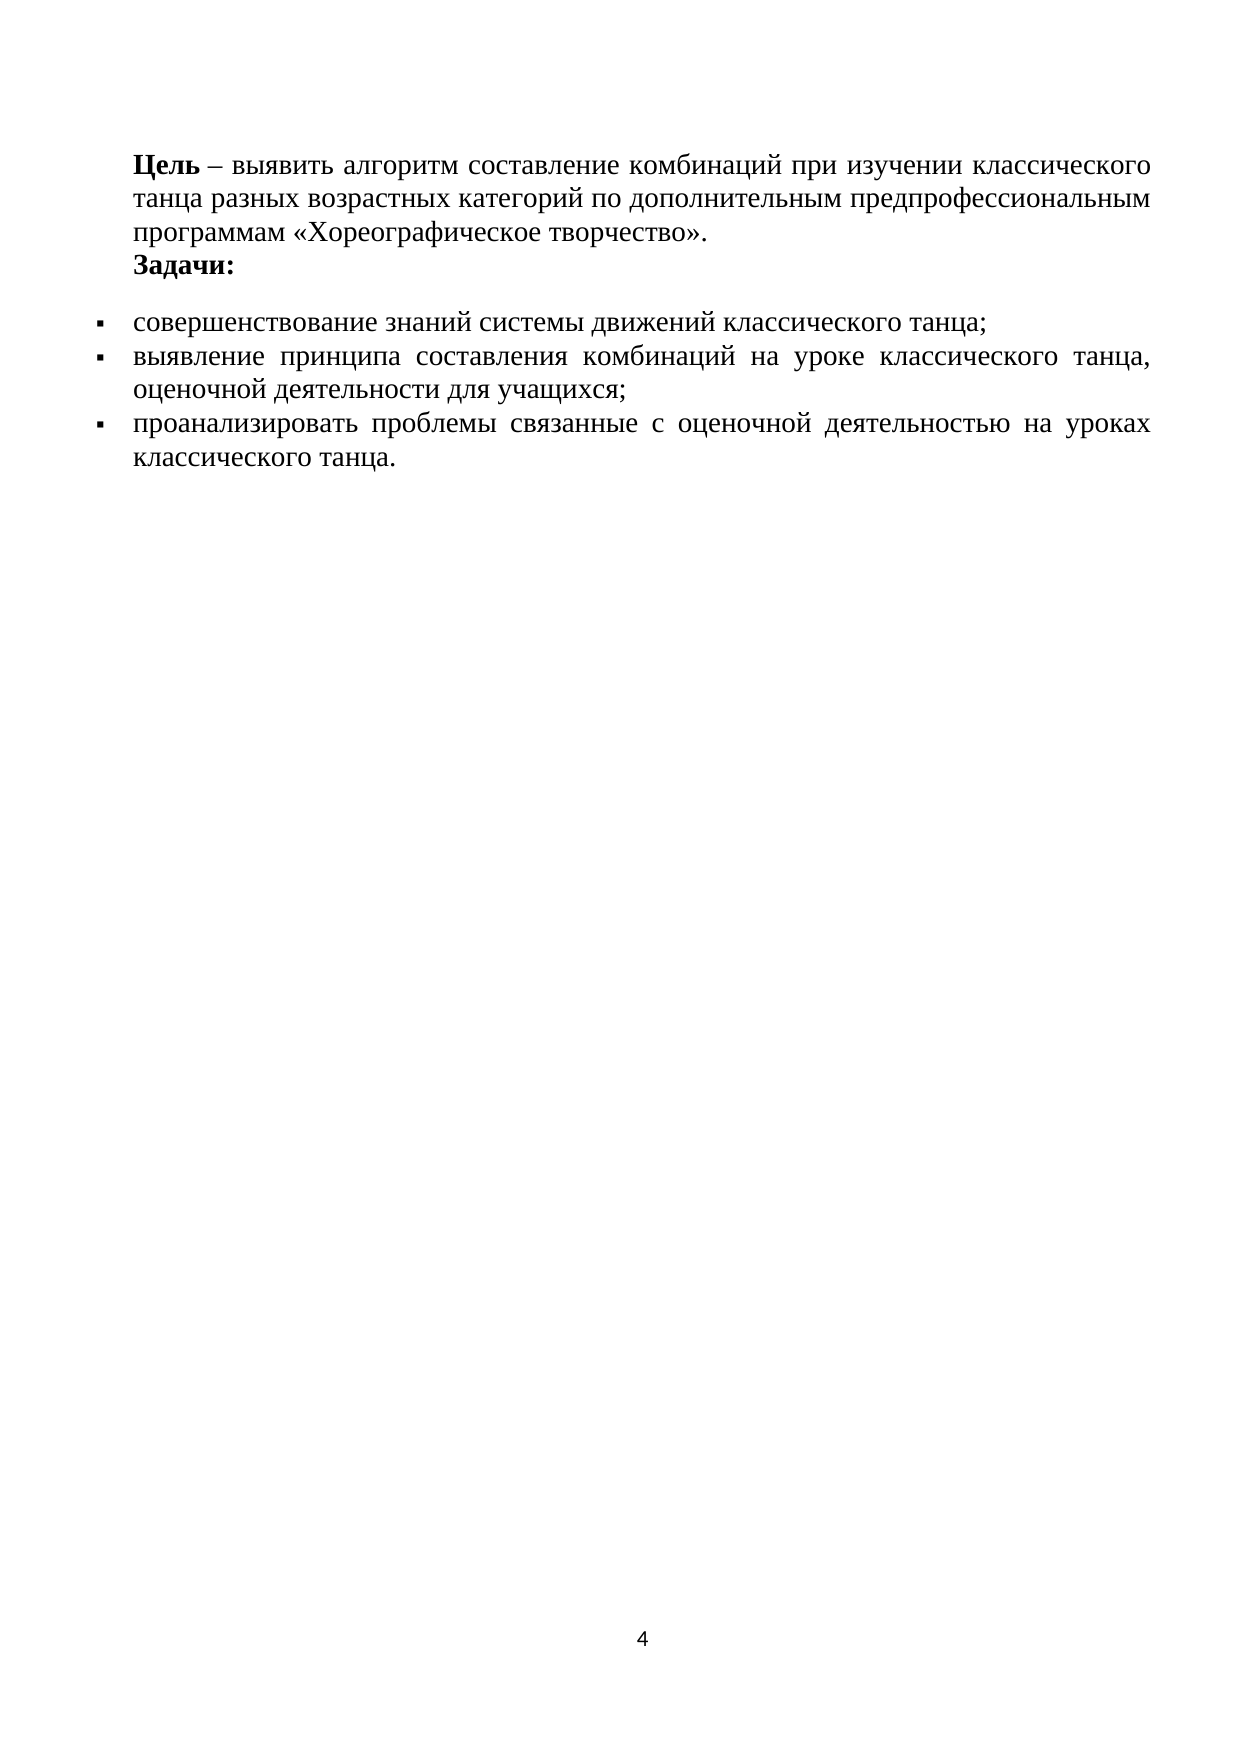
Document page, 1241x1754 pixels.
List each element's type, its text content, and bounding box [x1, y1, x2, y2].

list проанализировать проблемы связанные с оценочной деятельностью на уроках классического танца. [95, 405, 1152, 472]
text Цель – выявить алгоритм составление комбинаций при изучении классического танца разных возрастных категорий по дополнительным предпрофессиональным программам «Хореографическое творчество». [133, 147, 1152, 247]
list выявление принципа составления комбинаций на уроке классического танца, оценочной деятельности для учащихся; [95, 338, 1152, 405]
text Задачи: [133, 247, 1152, 281]
list совершенствование знаний системы движений классического танца; [95, 304, 1152, 338]
